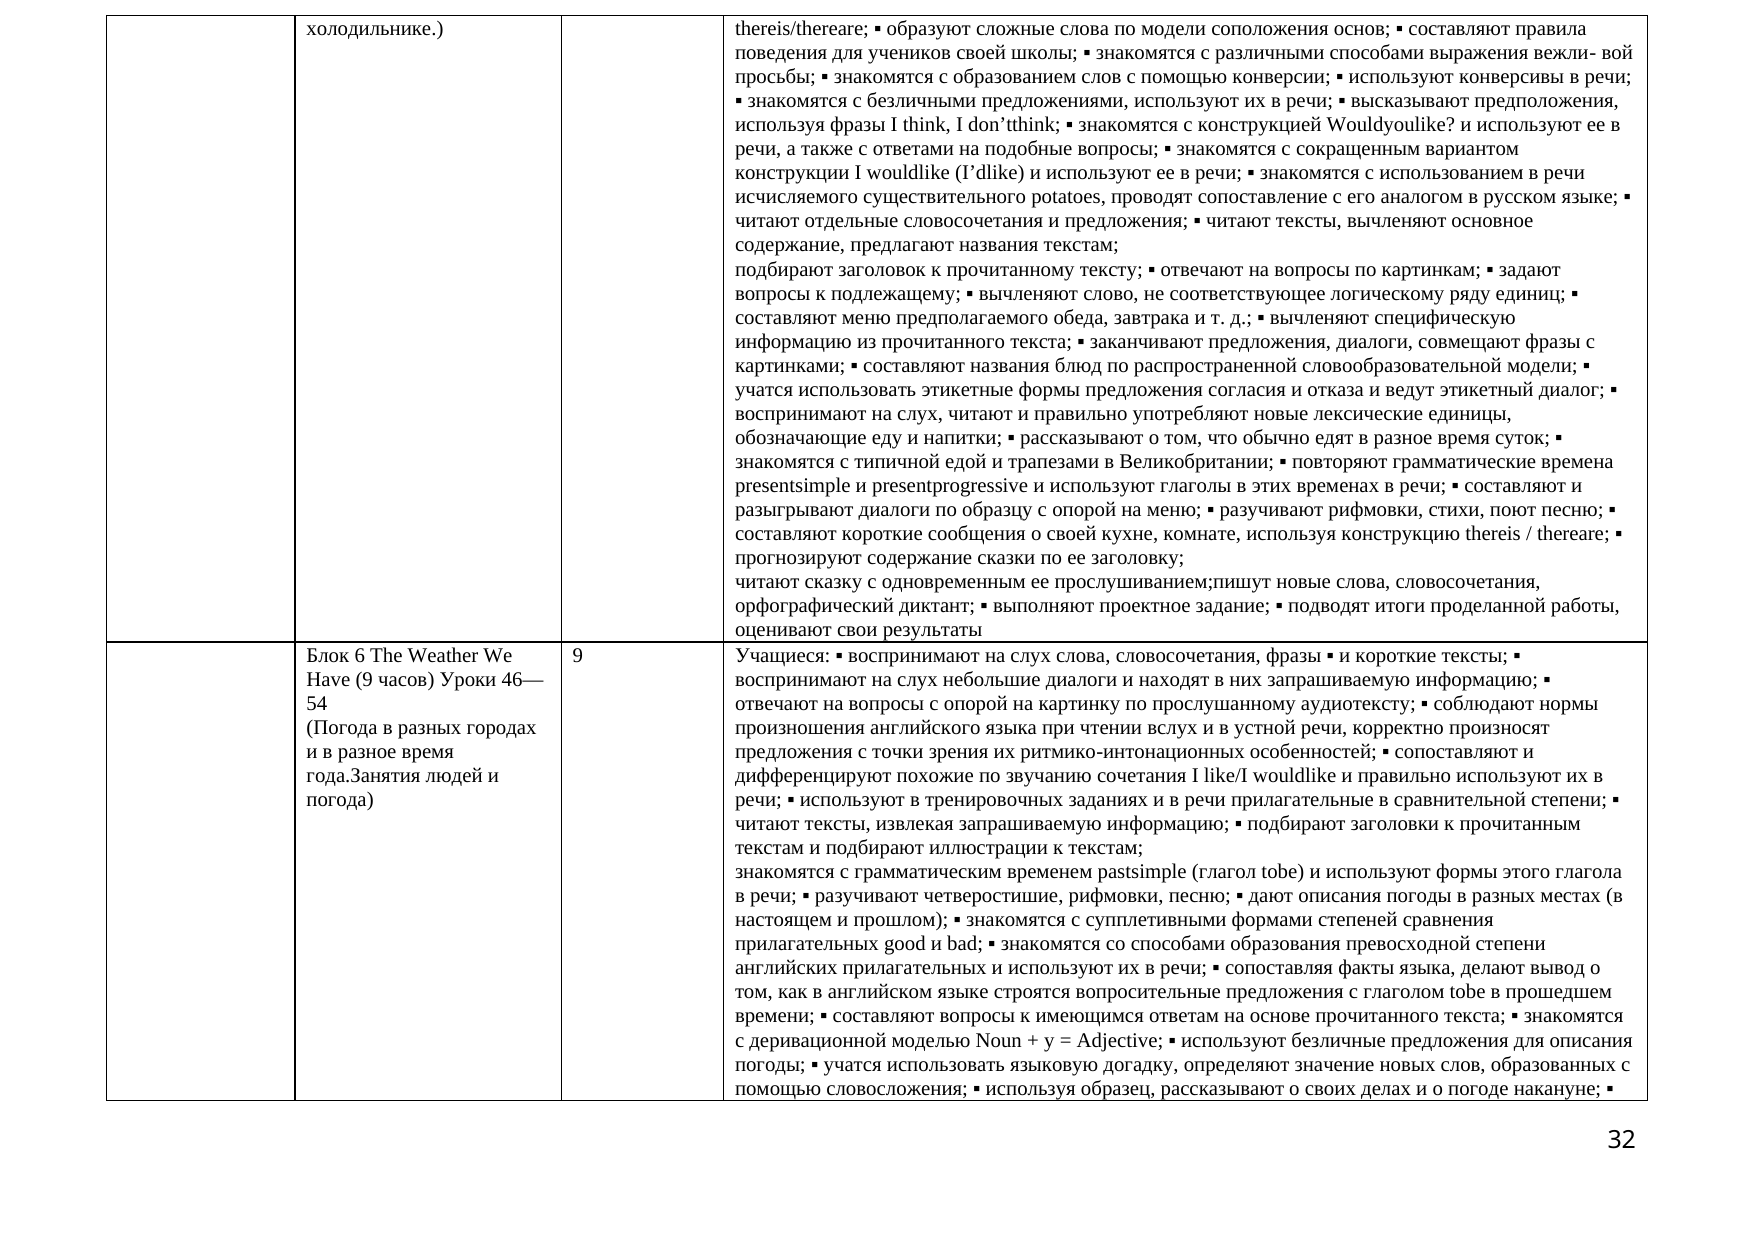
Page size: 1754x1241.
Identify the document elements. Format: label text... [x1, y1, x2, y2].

table_cell 9 [562, 643, 723, 1100]
table_cell 9 [562, 16, 723, 641]
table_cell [296, 16, 561, 641]
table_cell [296, 643, 561, 1100]
table_cell [107, 643, 294, 1100]
table_cell [107, 16, 294, 641]
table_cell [724, 643, 1647, 1100]
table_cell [724, 16, 1647, 641]
